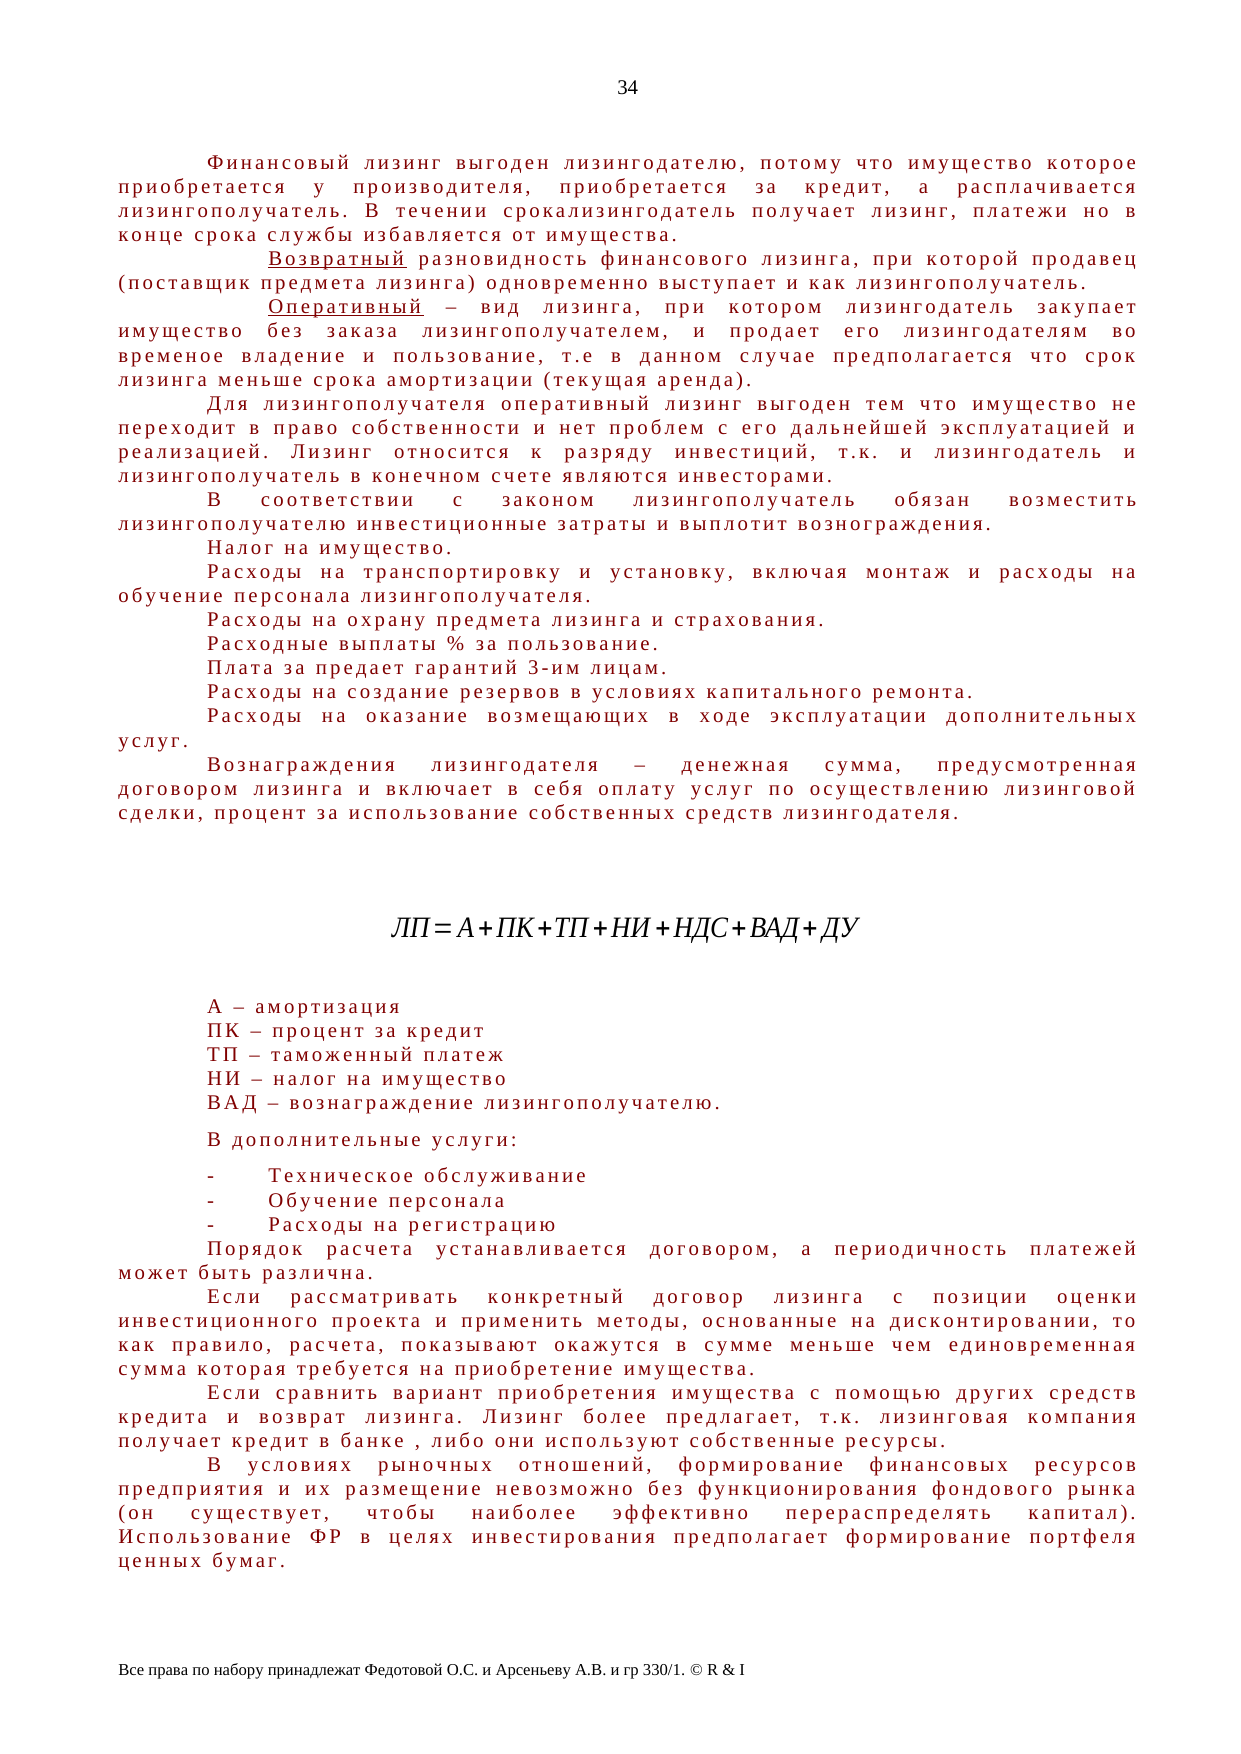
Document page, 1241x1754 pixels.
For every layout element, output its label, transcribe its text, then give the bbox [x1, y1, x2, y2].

text Финансовый лизинг выгоден лизингодателю, потому что имущество которое приобретается у производителя, приобретается за кредит, а расплачивается лизингополучатель. В течении срокализингодатель получает лизинг, платежи но в конце срока службы избавляется от имущества. [118, 150, 1137, 246]
text Расходы на охрану предмета лизинга и страхования. [118, 607, 1137, 631]
text В условиях рыночных отношений, формирование финансовых ресурсов предприятия и их размещение невозможно без функционирования фондового рынка (он существует, чтобы наиболее эффективно перераспределять капитал). Использование ФР в целях инвестирования предполагает формирование портфеля ценных бумаг. [118, 1452, 1137, 1572]
text - Техническое обслуживание [118, 1163, 1137, 1187]
text В дополнительные услуги: [118, 1127, 1137, 1151]
text Если рассматривать конкретный договор лизинга с позиции оценки инвестиционного проекта и применить методы, основанные на дисконтировании, то как правило, расчета, показывают окажутся в сумме меньше чем единовременная сумма которая требуется на приобретение имущества. [118, 1284, 1137, 1380]
text Если сравнить вариант приобретения имущества с помощью других средств кредита и возврат лизинга. Лизинг более предлагает, т.к. лизинговая компания получает кредит в банке , либо они используют собственные ресурсы. [118, 1380, 1137, 1452]
text Вознаграждения лизингодателя – денежная сумма, предусмотренная договором лизинга и включает в себя оплату услуг по осуществлению лизинговой сделки, процент за использование собственных средств лизингодателя. [118, 752, 1137, 824]
text - Расходы на регистрацию [118, 1212, 1137, 1236]
text Расходы на создание резервов в условиях капитального ремонта. [118, 679, 1137, 703]
text Порядок расчета устанавливается договором, а периодичность платежей может быть различна. [118, 1236, 1137, 1284]
text - Обучение персонала [118, 1187, 1137, 1212]
text Возвратный разновидность финансового лизинга, при которой продавец (поставщик предмета лизинга) одновременно выступает и как лизингополучатель. [118, 246, 1137, 294]
text Расходные выплаты % за пользование. [118, 631, 1137, 655]
text Расходы на оказание возмещающих в ходе эксплуатации дополнительных услуг. [118, 703, 1137, 752]
text НИ – налог на имущество [118, 1066, 1137, 1090]
text ПК – процент за кредит [118, 1018, 1137, 1042]
text Плата за предает гарантий 3-им лицам. [118, 655, 1137, 679]
text В соответствии с законом лизингополучатель обязан возместить лизингополучателю инвестиционные затраты и выплотит вознограждения. [118, 487, 1137, 535]
text ТП – таможенный платеж [118, 1042, 1137, 1066]
text Расходы на транспортировку и установку, включая монтаж и расходы на обучение персонала лизингополучателя. [118, 559, 1137, 607]
text Оперативный – вид лизинга, при котором лизингодатель закупает имущество без заказа лизингополучателем, и продает его лизингодателям во временое владение и пользование, т.е в данном случае предполагается что срок лизинга меньше срока амортизации (текущая аренда). [118, 294, 1137, 391]
text Для лизингополучателя оперативный лизинг выгоден тем что имущество не переходит в право собственности и нет проблем с его дальнейшей эксплуатацией и реализацией. Лизинг относится к разряду инвестиций, т.к. и лизингодатель и лизингополучатель в конечном счете являются инвесторами. [118, 391, 1137, 487]
text Налог на имущество. [118, 535, 1137, 559]
text ВАД – вознаграждение лизингополучателю. [118, 1090, 1137, 1114]
text А – амортизация [118, 994, 1137, 1018]
